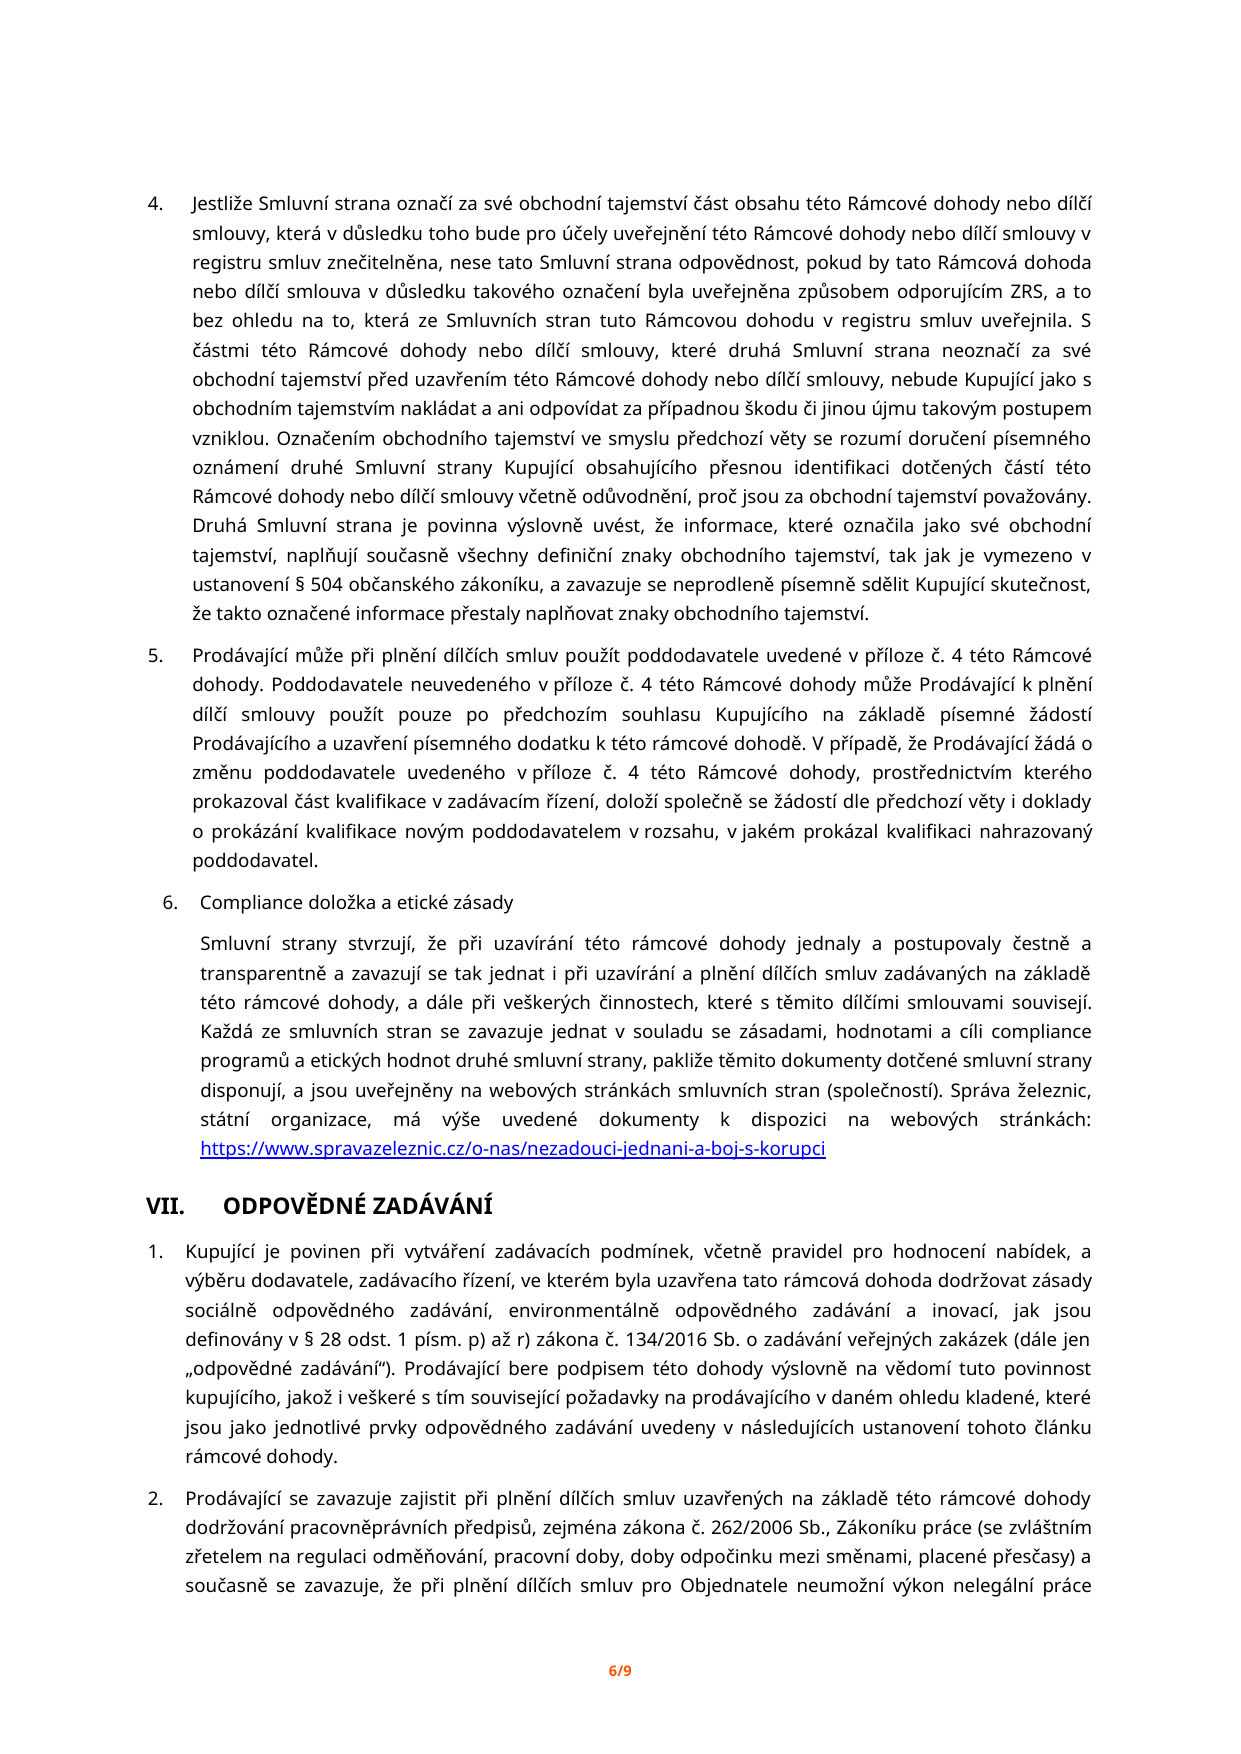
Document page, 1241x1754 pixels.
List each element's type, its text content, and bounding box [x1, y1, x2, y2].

list Jestliže Smluvní strana označí za své obchodní tajemství část obsahu této Rámcové dohody nebo dílčí smlouvy, která v důsledku toho bude pro účely uveřejnění této Rámcové dohody nebo dílčí smlouvy v registru smluv znečitelněna, nese tato Smluvní strana odpovědnost, pokud by tato Rámcová dohoda nebo dílčí smlouva v důsledku takového označení byla uveřejněna způsobem odporujícím ZRS, a to bez ohledu na to, která ze Smluvních stran tuto Rámcovou dohodu v registru smluv uveřejnila. S částmi této Rámcové dohody nebo dílčí smlouvy, které druhá Smluvní strana neoznačí za své obchodní tajemství před uzavřením této Rámcové dohody nebo dílčí smlouvy, nebude Kupující jako s obchodním tajemstvím nakládat a ani odpovídat za případnou škodu či jinou újmu takovým postupem vzniklou. Označením obchodního tajemství ve smyslu předchozí věty se rozumí doručení písemného oznámení druhé Smluvní strany Kupující obsahujícího přesnou identifikaci dotčených částí této Rámcové dohody nebo dílčí smlouvy včetně odůvodnění, proč jsou za obchodní tajemství považovány. Druhá Smluvní strana je povinna výslovně uvést, že informace, které označila jako své obchodní tajemství, naplňují současně všechny definiční znaky obchodního tajemství, tak jak je vymezeno v ustanovení § 504 občanského zákoníku, a zavazuje se neprodleně písemně sdělit Kupující skutečnost, že takto označené informace přestaly naplňovat znaky obchodního tajemství. [148, 191, 1093, 626]
list Kupující je povinen při vytváření zadávacích podmínek, včetně pravidel pro hodnocení nabídek, a výběru dodavatele, zadávacího řízení, ve kterém byla uzavřena tato rámcová dohoda dodržovat zásady sociálně odpovědného zadávání, environmentálně odpovědného zadávání a inovací, jak jsou definovány v § 28 odst. 1 písm. p) až r) zákona č. 134/2016 Sb. o zadávání veřejných zakázek (dále jen „odpovědné zadávání“). Prodávající bere podpisem této dohody výslovně na vědomí tuto povinnost kupujícího, jakož i veškeré s tím související požadavky na prodávajícího v daném ohledu kladené, které jsou jako jednotlivé prvky odpovědného zadávání uvedeny v následujících ustanovení tohoto článku rámcové dohody. [148, 1238, 1093, 1469]
list Prodávající může při plnění dílčích smluv použít poddodavatele uvedené v příloze č. 4 této Rámcové dohody. Poddodavatele neuvedeného v příloze č. 4 této Rámcové dohody může Prodávající k plnění dílčí smlouvy použít pouze po předchozím souhlasu Kupujícího na základě písemné žádostí Prodávajícího a uzavření písemného dodatku k této rámcové dohodě. V případě, že Prodávající žádá o změnu poddodavatele uvedeného v příloze č. 4 této Rámcové dohody, prostřednictvím kterého prokazoval část kvalifikace v zadávacím řízení, doloží společně se žádostí dle předchozí věty i doklady o prokázání kvalifikace novým poddodavatelem v rozsahu, v jakém prokázal kvalifikaci nahrazovaný poddodavatel. [148, 642, 1093, 873]
list Smluvní strany stvrzují, že při uzavírání této rámcové dohody jednaly a postupovaly čestně a transparentně a zavazují se tak jednat i při uzavírání a plnění dílčích smluv zadávaných na základě této rámcové dohody, a dále při veškerých činnostech, které s těmito dílčími smlouvami souvisejí. Každá ze smluvních stran se zavazuje jednat v souladu se zásadami, hodnotami a cíli compliance programů a etických hodnot druhé smluvní strany, pakliže těmito dokumenty dotčené smluvní strany disponují, a jsou uveřejněny na webových stránkách smluvních stran (společností). Správa železnic, státní organizace, má výše uvedené dokumenty k dispozici na webových stránkách: https://www.spravazeleznic.cz/o-nas/nezadouci-jednani-a-boj-s-korupci [200, 931, 1093, 1161]
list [148, 1485, 1093, 1598]
list ODPOVĚDNÉ ZADÁVÁNÍ [185, 1190, 1093, 1221]
list Compliance doložka a etické zásady [162, 889, 1093, 914]
